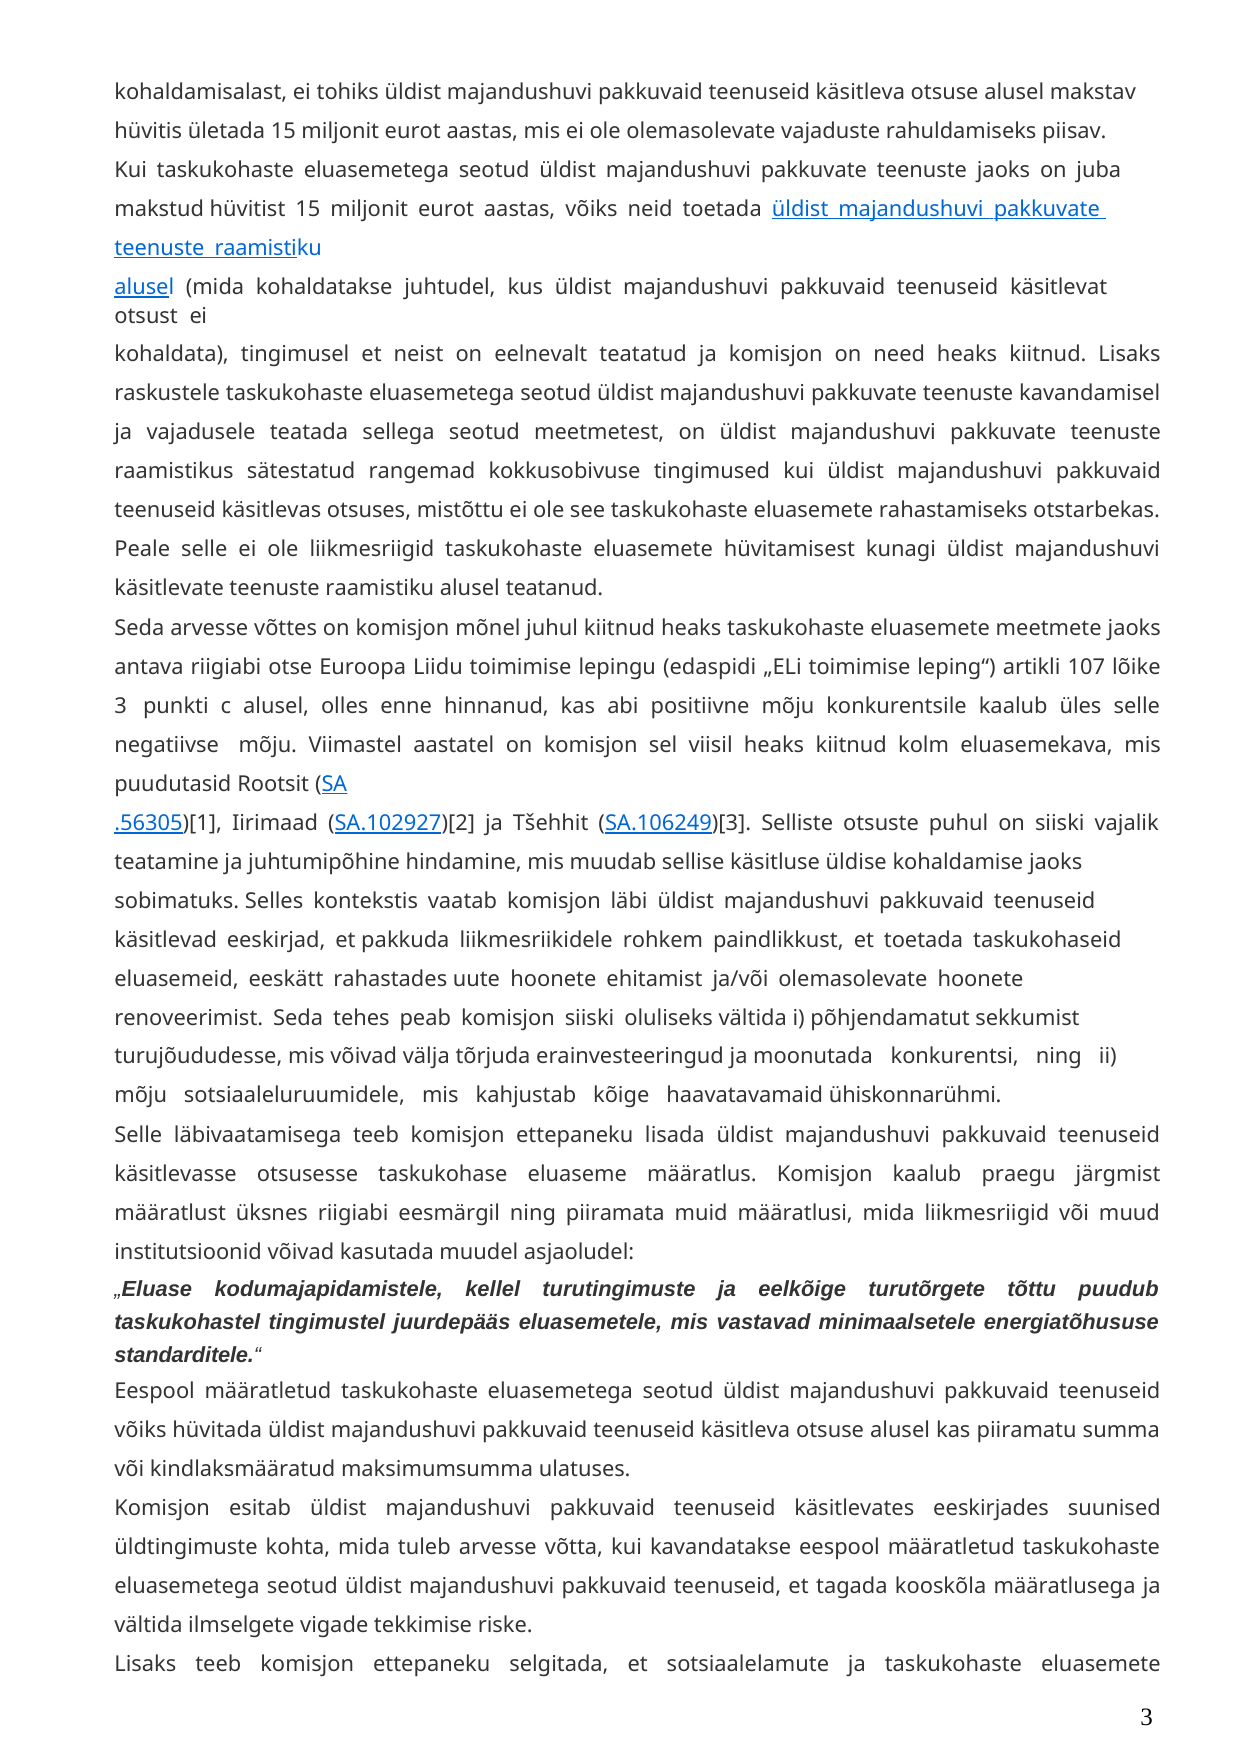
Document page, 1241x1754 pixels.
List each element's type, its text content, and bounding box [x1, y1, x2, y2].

text kohaldamisalast, ei tohiks üldist majandushuvi pakkuvaid teenuseid käsitleva otsuse alusel makstav hüvitis ületada 15 miljonit eurot aastas, mis ei ole olemasolevate vajaduste rahuldamiseks piisav. [114, 76, 1166, 144]
text kohaldata), tingimusel et neist on eelnevalt teatatud ja komisjon on need heaks kiitnud. Lisaks raskustele taskukohaste eluasemetega seotud üldist majandushuvi pakkuvate teenuste kavandamisel ja vajadusele teatada sellega seotud meetmetest, on üldist majandushuvi pakkuvate teenuste raamistikus sätestatud rangemad kokkusobivuse tingimused kui üldist majandushuvi pakkuvaid teenuseid käsitlevas otsuses, mistõttu ei ole see taskukohaste eluasemete rahastamiseks otstarbekas. Peale selle ei ole liikmesriigid taskukohaste eluasemete hüvitamisest kunagi üldist majandushuvi käsitlevate teenuste raamistiku alusel teatanud. [114, 338, 1162, 602]
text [114, 1648, 1162, 1677]
text alusel (mida kohaldatakse juhtudel, kus üldist majandushuvi pakkuvaid teenuseid käsitlevat otsust ei [114, 271, 1166, 330]
text Eespool määratletud taskukohaste eluasemetega seotud üldist majandushuvi pakkuvaid teenuseid võiks hüvitada üldist majandushuvi pakkuvaid teenuseid käsitleva otsuse alusel kas piiramatu summa või kindlaksmääratud maksimumsumma ulatuses. [114, 1375, 1162, 1482]
text .56305)[1], Iirimaad (SA.102927)[2] ja Tšehhit (SA.106249)[3]. Selliste otsuste puhul on siiski vajalik teatamine ja juhtumipõhine hindamine, mis muudab sellise käsitluse üldise kohaldamise jaoks sobimatuks. Selles kontekstis vaatab komisjon läbi üldist majandushuvi pakkuvaid teenuseid käsitlevad eeskirjad, et pakkuda liikmesriikidele rohkem paindlikkust, et toetada taskukohaseid eluasemeid, eeskätt rahastades uute hoonete ehitamist ja/või olemasolevate hoonete renoveerimist. Seda tehes peab komisjon siiski oluliseks vältida i) põhjendamatut sekkumist turujõududesse, mis võivad välja tõrjuda erainvesteeringud ja moonutada konkurentsi, ning ii) mõju sotsiaaleluruumidele, mis kahjustab kõige haavatavamaid ühiskonnarühmi. [114, 807, 1166, 1109]
text Seda arvesse võttes on komisjon mõnel juhul kiitnud heaks taskukohaste eluasemete meetmete jaoks antava riigiabi otse Euroopa Liidu toimimise lepingu (edaspidi „ELi toimimise leping“) artikli 107 lõike 3 punkti c alusel, olles enne hinnanud, kas abi positiivne mõju konkurentsile kaalub üles selle negatiivse mõju. Viimastel aastatel on komisjon sel viisil heaks kiitnud kolm eluasemekava, mis puudutasid Rootsit (SA [114, 612, 1162, 797]
text Kui taskukohaste eluasemetega seotud üldist majandushuvi pakkuvate teenuste jaoks on juba makstud hüvitist 15 miljonit eurot aastas, võiks neid toetada üldist majandushuvi pakkuvate teenuste raamistiku [114, 153, 1166, 261]
text „Eluase kodumajapidamistele, kellel turutingimuste ja eelkõige turutõrgete tõttu puudub taskukohastel tingimustel juurdepääs eluasemetele, mis vastavad minimaalsetele energiatõhususe standarditele.“ [114, 1276, 1162, 1367]
text Selle läbivaatamisega teeb komisjon ettepaneku lisada üldist majandushuvi pakkuvaid teenuseid käsitlevasse otsusesse taskukohase eluaseme määratlus. Komisjon kaalub praegu järgmist määratlust üksnes riigiabi eesmärgil ning piiramata muid määratlusi, mida liikmesriigid või muud institutsioonid võivad kasutada muudel asjaoludel: [114, 1119, 1162, 1266]
text Komisjon esitab üldist majandushuvi pakkuvaid teenuseid käsitlevates eeskirjades suunised üldtingimuste kohta, mida tuleb arvesse võtta, kui kavandatakse eespool määratletud taskukohaste eluasemetega seotud üldist majandushuvi pakkuvaid teenuseid, et tagada kooskõla määratlusega ja vältida ilmselgete vigade tekkimise riske. [114, 1492, 1162, 1638]
